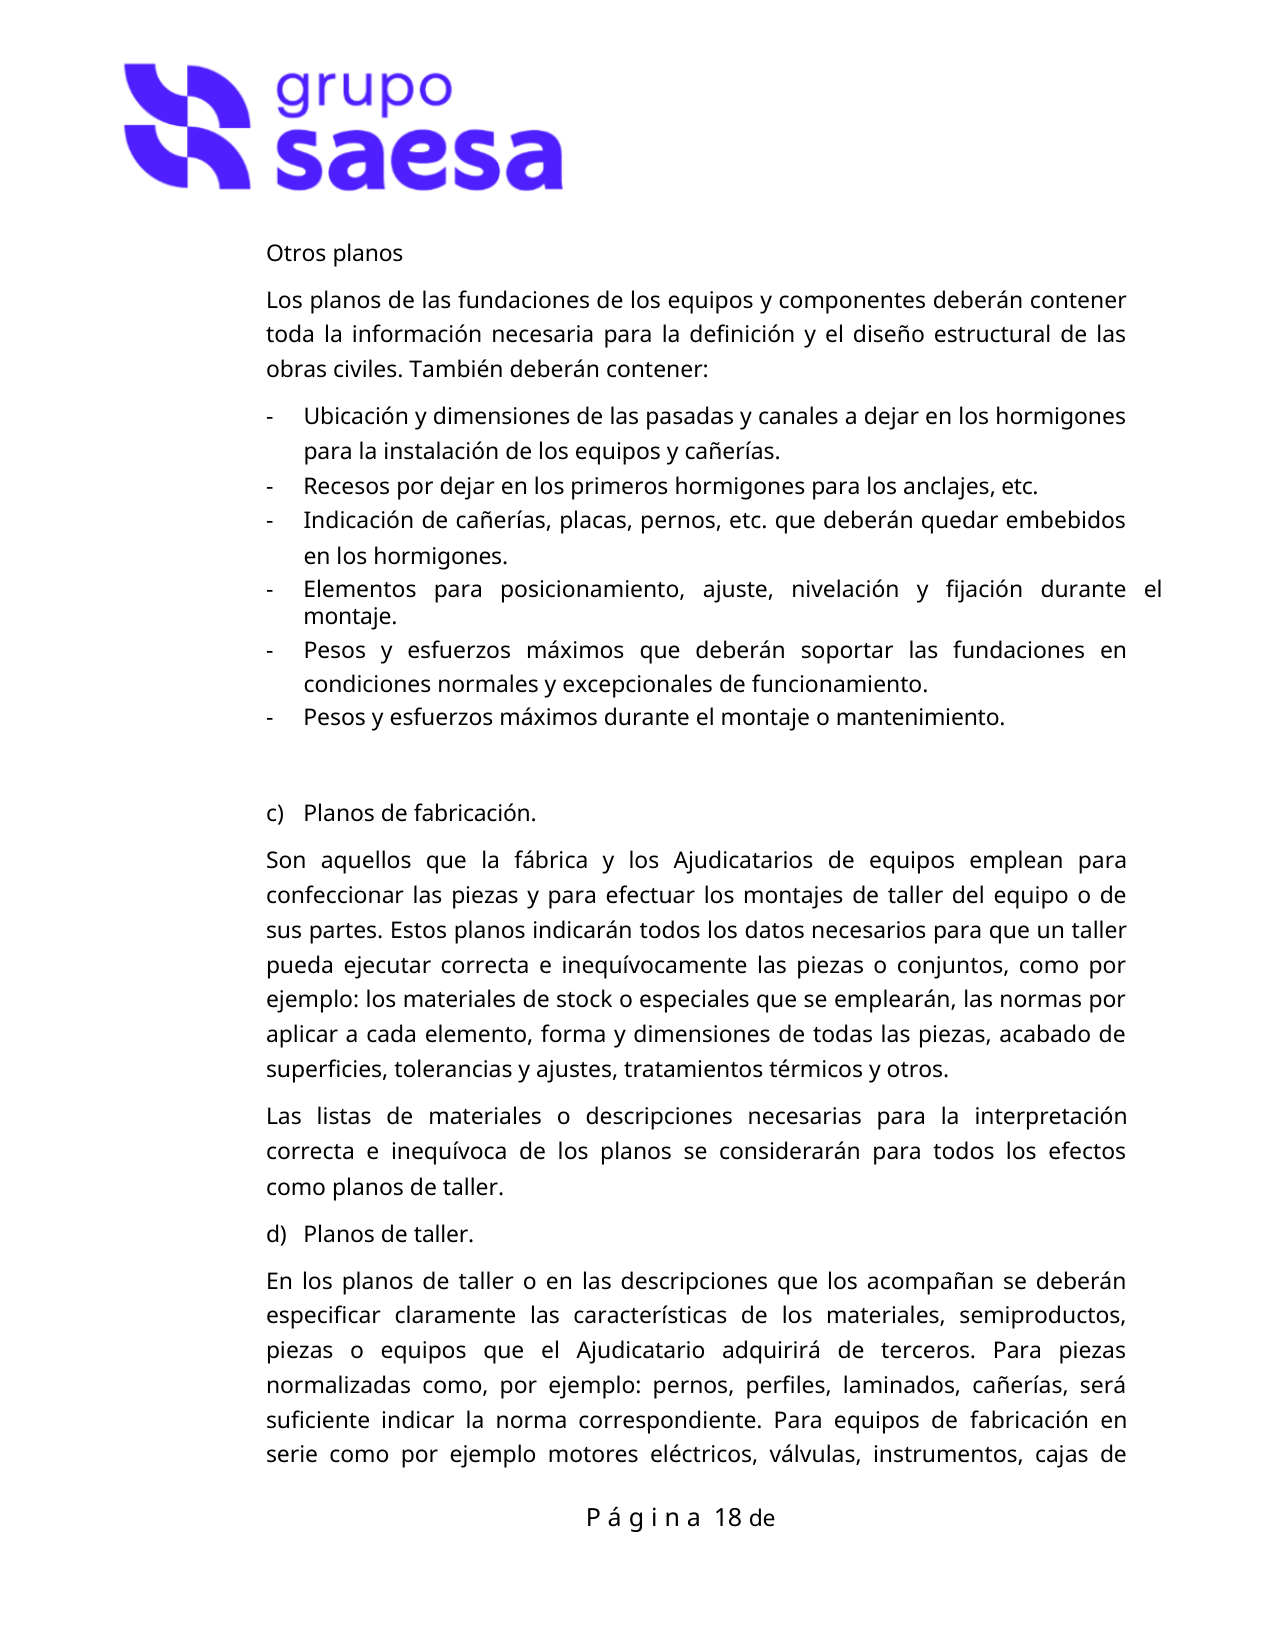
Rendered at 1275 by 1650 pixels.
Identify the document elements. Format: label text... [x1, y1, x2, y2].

list Indicación de cañerías, placas, pernos, etc. que deberán quedar embebidos en los hormigones. [266, 504, 1127, 571]
text Son aquellos que la fábrica y los Ajudicatarios de equipos emplean para confeccionar las piezas y para efectuar los montajes de taller del equipo o de sus partes. Estos planos indicarán todos los datos necesarios para que un taller pueda ejecutar correcta e inequívocamente las piezas o conjuntos, como por ejemplo: los materiales de stock o especiales que se emplearán, las normas por aplicar a cada elemento, forma y dimensiones de todas las piezas, acabado de superficies, tolerancias y ajustes, tratamientos térmicos y otros. [266, 844, 1127, 1084]
text Las listas de materiales o descripciones necesarias para la interpretación correcta e inequívoca de los planos se considerarán para todos los efectos como planos de taller. [266, 1100, 1128, 1202]
list Recesos por dejar en los primeros hormigones para los anclajes, etc. [266, 470, 1162, 501]
list Pesos y esfuerzos máximos que deberán soportar las fundaciones en condiciones normales y excepcionales de funcionamiento. [266, 634, 1127, 699]
list Elementos para posicionamiento, ajuste, nivelación y fijación durante el montaje. [266, 575, 1162, 630]
list Planos de fabricación. [266, 797, 1162, 828]
picture [112, 54, 569, 195]
text Los planos de las fundaciones de los equipos y componentes deberán contener toda la información necesaria para la definición y el diseño estructural de las obras civiles. También deberán contener: [266, 284, 1127, 384]
list Ubicación y dimensiones de las pasadas y canales a dejar en los hormigones para la instalación de los equipos y cañerías. [266, 400, 1128, 466]
text Otros planos [266, 236, 1162, 268]
list Planos de taller. [266, 1218, 1162, 1249]
list Pesos y esfuerzos máximos durante el montaje o mantenimiento. [266, 703, 1162, 731]
